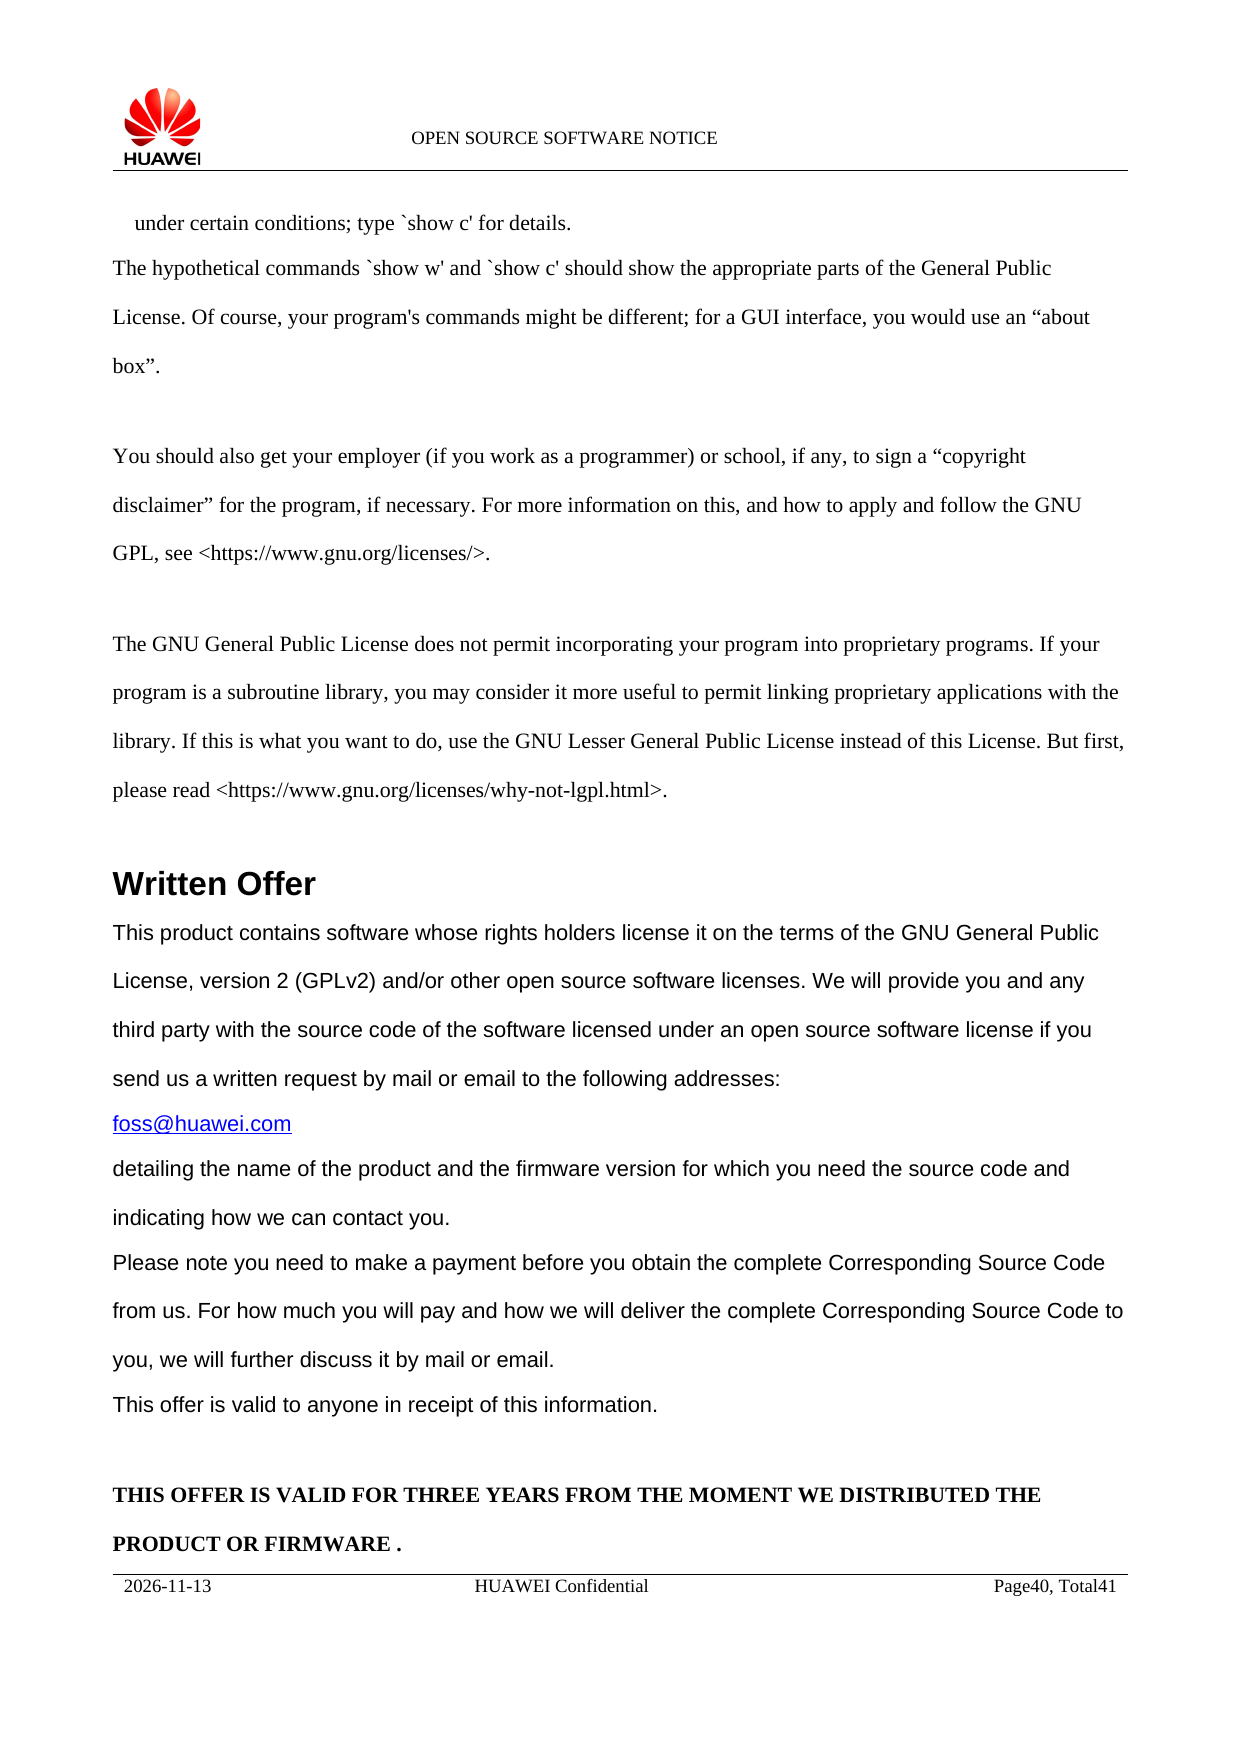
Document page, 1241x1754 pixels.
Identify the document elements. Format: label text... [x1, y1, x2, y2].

text The GNU General Public License does not permit incorporating your program into proprietary programs. If your program is a subroutine library, you may consider it more useful to permit linking proprietary applications with the library. If this is what you want to do, use the GNU Lesser General Public License instead of this License. But first, please read <https://www.gnu.org/licenses/why-not-lgpl.html>. [112, 627, 1128, 806]
text You should also get your employer (if you work as a programmer) or school, if any, to sign a “copyright disclaimer” for the program, if necessary. For more information on this, and how to apply and follow the GNU GPL, see <https://www.gnu.org/licenses/>. [112, 439, 1128, 569]
text The hypothetical commands `show w' and `show c' should show the appropriate parts of the General Public License. Of course, your program's commands might be different; for a GUI interface, you would use an “about box”. [112, 251, 1128, 381]
text Written Offer [112, 851, 1128, 916]
text under certain conditions; type `show c' for details. [112, 206, 1128, 239]
picture [124, 88, 201, 165]
text This product contains software whose rights holders license it on the terms of the GNU General Public License, version 2 (GPLv2) and/or other open source software licenses. We will provide you and any third party with the source code of the software licensed under an open source software license if you send us a written request by mail or email to the following addresses: [112, 916, 1128, 1094]
text This offer is valid for three years from the moment we distributed the product or firmware . [112, 1479, 1128, 1560]
text Please note you need to make a payment before you obtain the complete Corresponding Source Code from us. For how much you will pay and how we will deliver the complete Corresponding Source Code to you, we will further discuss it by mail or email. [112, 1246, 1128, 1376]
text This offer is valid to anyone in receipt of this information. [112, 1389, 1128, 1421]
text foss@huawei.com [112, 1107, 1128, 1139]
text detailing the name of the product and the firmware version for which you need the source code and indicating how we can contact you. [112, 1152, 1128, 1233]
